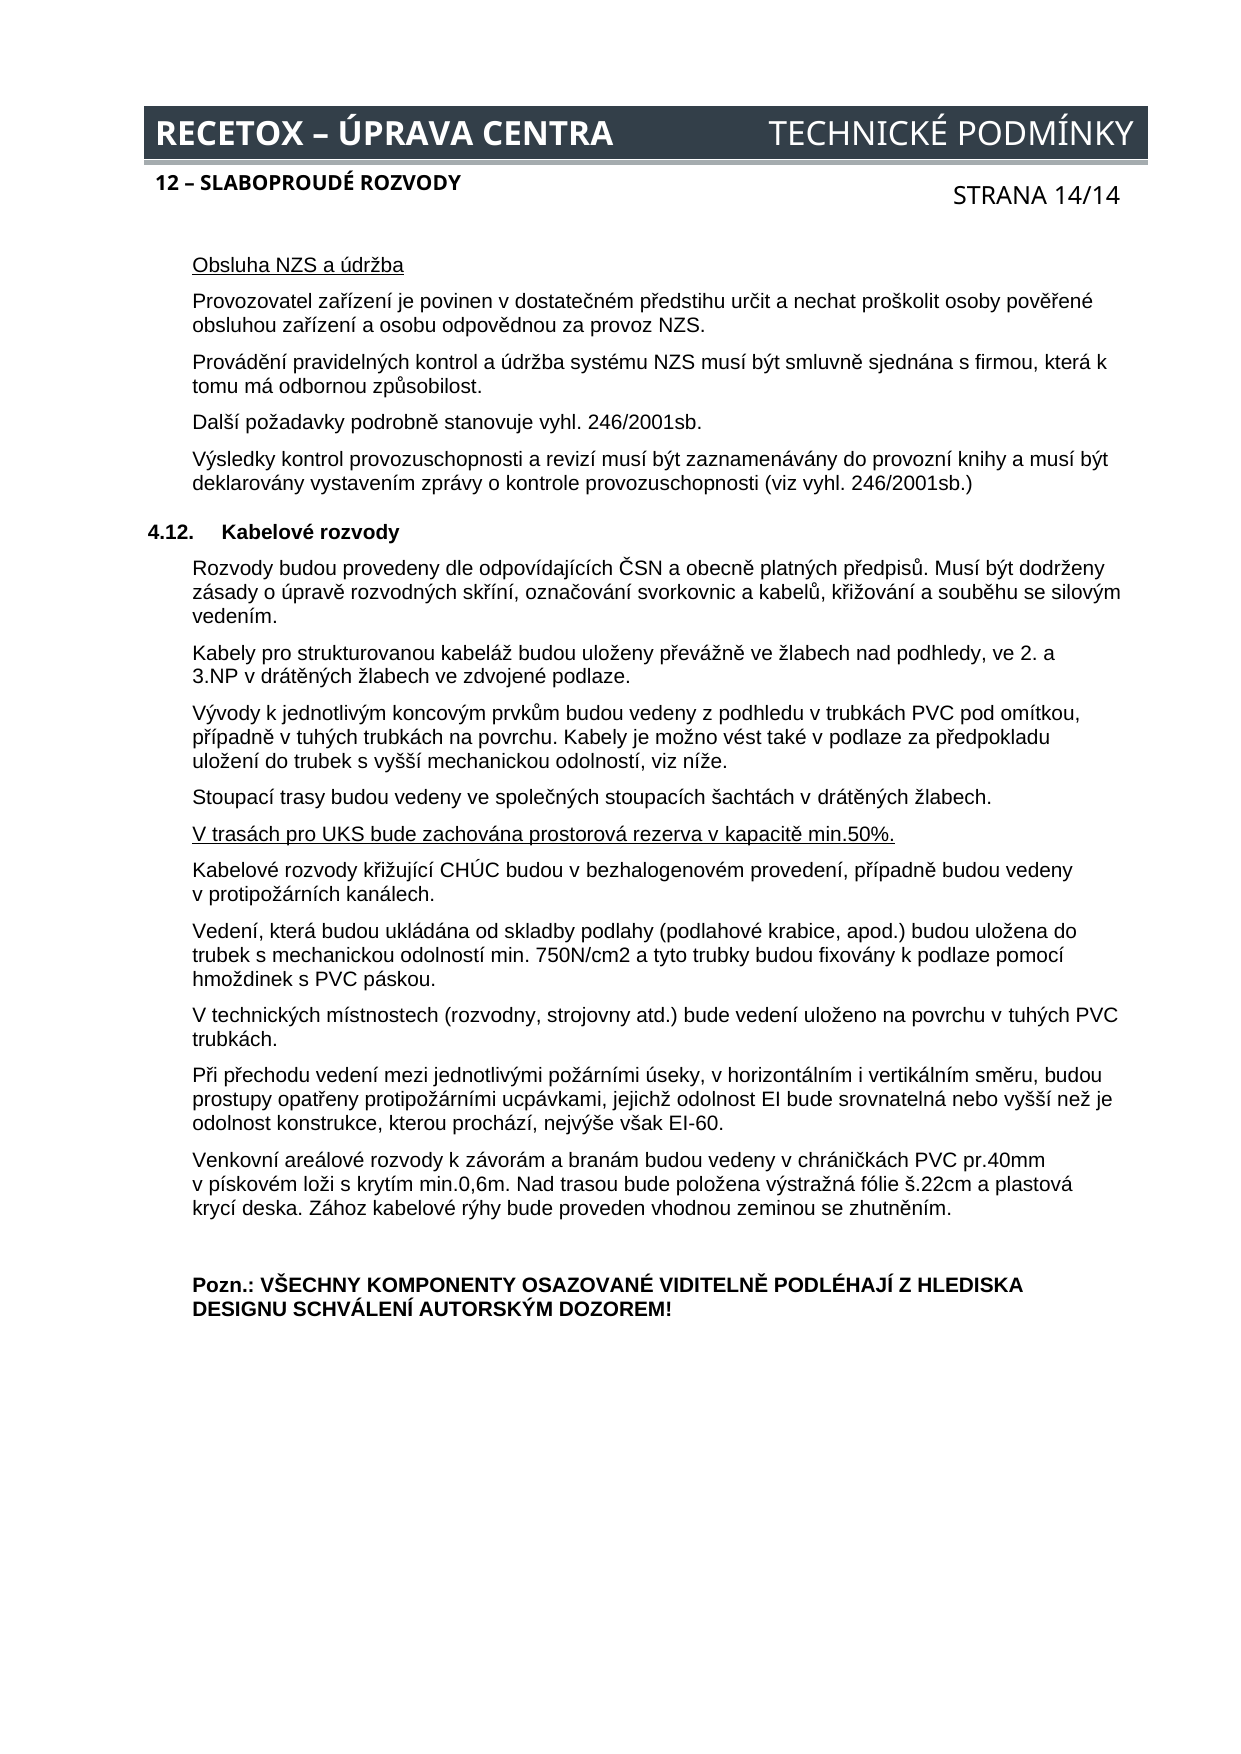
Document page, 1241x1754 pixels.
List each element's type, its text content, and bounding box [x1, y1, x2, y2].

list Obsluha NZS a údržba [192, 253, 1122, 277]
list V trasách pro UKS bude zachována prostorová rezerva v kapacitě min.50%. [192, 822, 1122, 846]
list Při přechodu vedení mezi jednotlivými požárními úseky, v horizontálním i vertikálním směru, budou prostupy opatřeny protipožárními ucpávkami, jejichž odolnost EI bude srovnatelná nebo vyšší než je odolnost konstrukce, kterou prochází, nejvýše však EI-60. [192, 1063, 1122, 1135]
list Kabelové rozvody křižující CHÚC budou v bezhalogenovém provedení, případně budou vedeny v protipožárních kanálech. [192, 858, 1122, 906]
list Provozovatel zařízení je povinen v dostatečném předstihu určit a nechat proškolit osoby pověřené obsluhou zařízení a osobu odpovědnou za provoz NZS. [192, 289, 1122, 337]
list Další požadavky podrobně stanovuje vyhl. 246/2001sb. [192, 410, 1122, 434]
list Venkovní areálové rozvody k závorám a branám budou vedeny v chráničkách PVC pr.40mm v pískovém loži s krytím min.0,6m. Nad trasou bude položena výstražná fólie š.22cm a plastová krycí deska. Zához kabelové rýhy bude proveden vhodnou zeminou se zhutněním. [192, 1148, 1122, 1219]
list Vývody k jednotlivým koncovým prvkům budou vedeny z podhledu v trubkách PVC pod omítkou, případně v tuhých trubkách na povrchu. Kabely je možno vést také v podlaze za předpokladu uložení do trubek s vyšší mechanickou odolností, viz níže. [192, 701, 1122, 773]
list Pozn.: VŠECHNY KOMPONENTY OSAZOVANÉ VIDITELNĚ PODLÉHAJÍ Z HLEDISKA DESIGNU SCHVÁLENÍ AUTORSKÝM DOZOREM! [192, 1273, 1122, 1321]
list Kabely pro strukturovanou kabeláž budou uloženy převážně ve žlabech nad podhledy, ve 2. a 3.NP v drátěných žlabech ve zdvojené podlaze. [192, 640, 1122, 688]
list Stoupací trasy budou vedeny ve společných stoupacích šachtách v drátěných žlabech. [192, 785, 1122, 809]
list Vedení, která budou ukládána od skladby podlahy (podlahové krabice, apod.) budou uložena do trubek s mechanickou odolností min. 750N/cm2 a tyto trubky budou fixovány k podlaze pomocí hmoždinek s PVC páskou. [192, 918, 1122, 990]
list Provádění pravidelných kontrol a údržba systému NZS musí být smluvně sjednána s firmou, která k tomu má odbornou způsobilost. [192, 350, 1122, 398]
list Rozvody budou provedeny dle odpovídajících ČSN a obecně platných předpisů. Musí být dodrženy zásady o úpravě rozvodných skříní, označování svorkovnic a kabelů, křižování a souběhu se silovým vedením. [192, 556, 1122, 628]
list Výsledky kontrol provozuschopnosti a revizí musí být zaznamenávány do provozní knihy a musí být deklarovány vystavením zprávy o kontrole provozuschopnosti (viz vyhl. 246/2001sb.) [192, 447, 1122, 494]
list V technických místnostech (rozvodny, strojovny atd.) bude vedení uloženo na povrchu v tuhých PVC trubkách. [192, 1003, 1122, 1051]
subtitle Kabelové rozvody [148, 519, 1122, 543]
